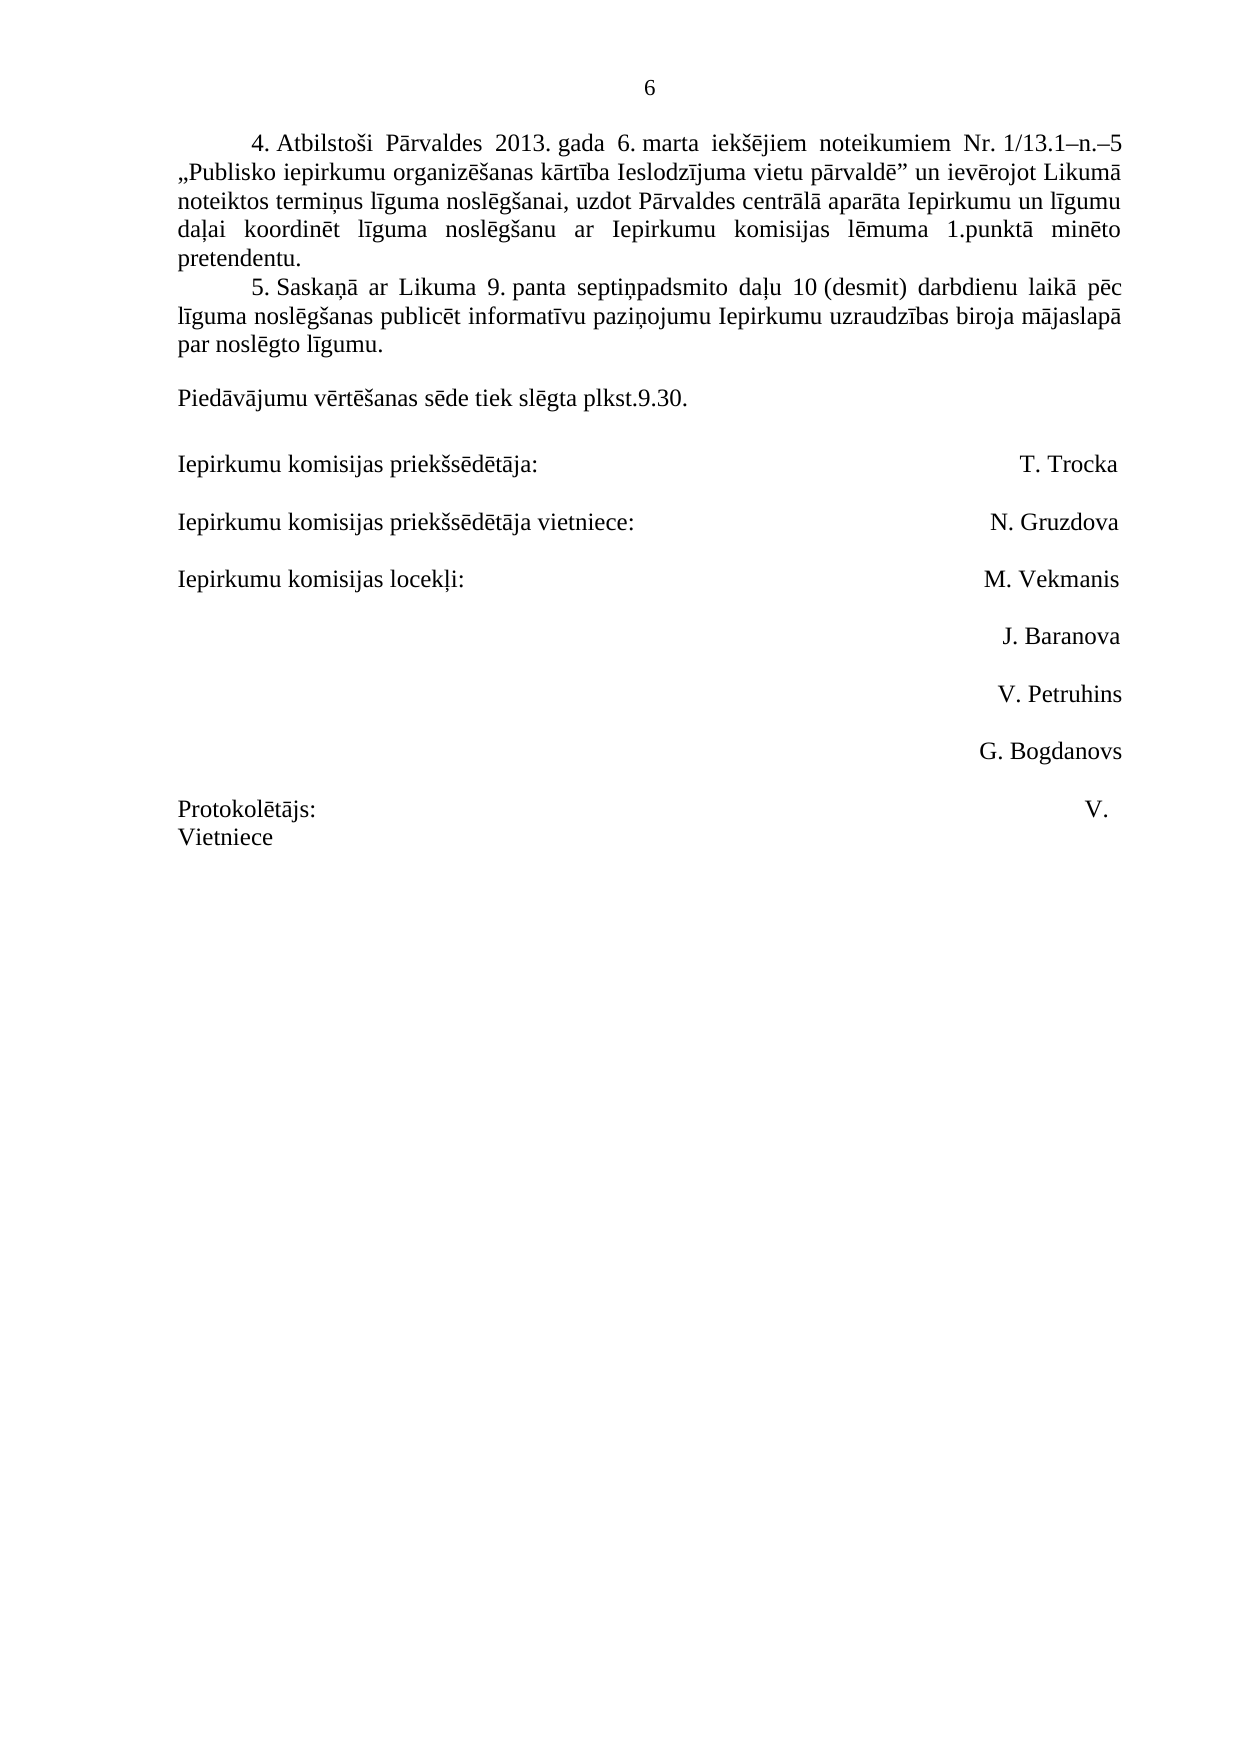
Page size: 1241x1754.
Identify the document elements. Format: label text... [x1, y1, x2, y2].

text V. Petruhins [177, 679, 1122, 707]
text Piedāvājumu vērtēšanas sēde tiek slēgta plkst.9.30. [177, 383, 1122, 412]
text 4. Atbilstoši Pārvaldes 2013. gada 6. marta iekšējiem noteikumiem Nr. 1/13.1–n.–5 „Publisko iepirkumu organizēšanas kārtība Ieslodzījuma vietu pārvaldē” un ievērojot Likumā noteiktos termiņus līguma noslēgšanai, uzdot Pārvaldes centrālā aparāta Iepirkumu un līgumu daļai koordinēt līguma noslēgšanu ar Iepirkumu komisijas lēmuma 1.punktā minēto pretendentu. [177, 128, 1122, 272]
text Iepirkumu komisijas priekšsēdētāja vietniece: N. Gruzdova [177, 507, 1122, 536]
text G. Bogdanovs [177, 736, 1122, 765]
text Iepirkumu komisijas locekļi: M. Vekmanis [177, 564, 1122, 593]
text Iepirkumu komisijas priekšsēdētāja: T. Trocka [177, 449, 1122, 478]
text J. Baranova [177, 621, 1122, 650]
text Protokolētājs: V. Vietniece [177, 794, 1122, 851]
text 5. Saskaņā ar Likuma 9. panta septiņpadsmito daļu 10 (desmit) darbdienu laikā pēc līguma noslēgšanas publicēt informatīvu paziņojumu Iepirkumu uzraudzības biroja mājaslapā par noslēgto līgumu. [177, 272, 1122, 358]
